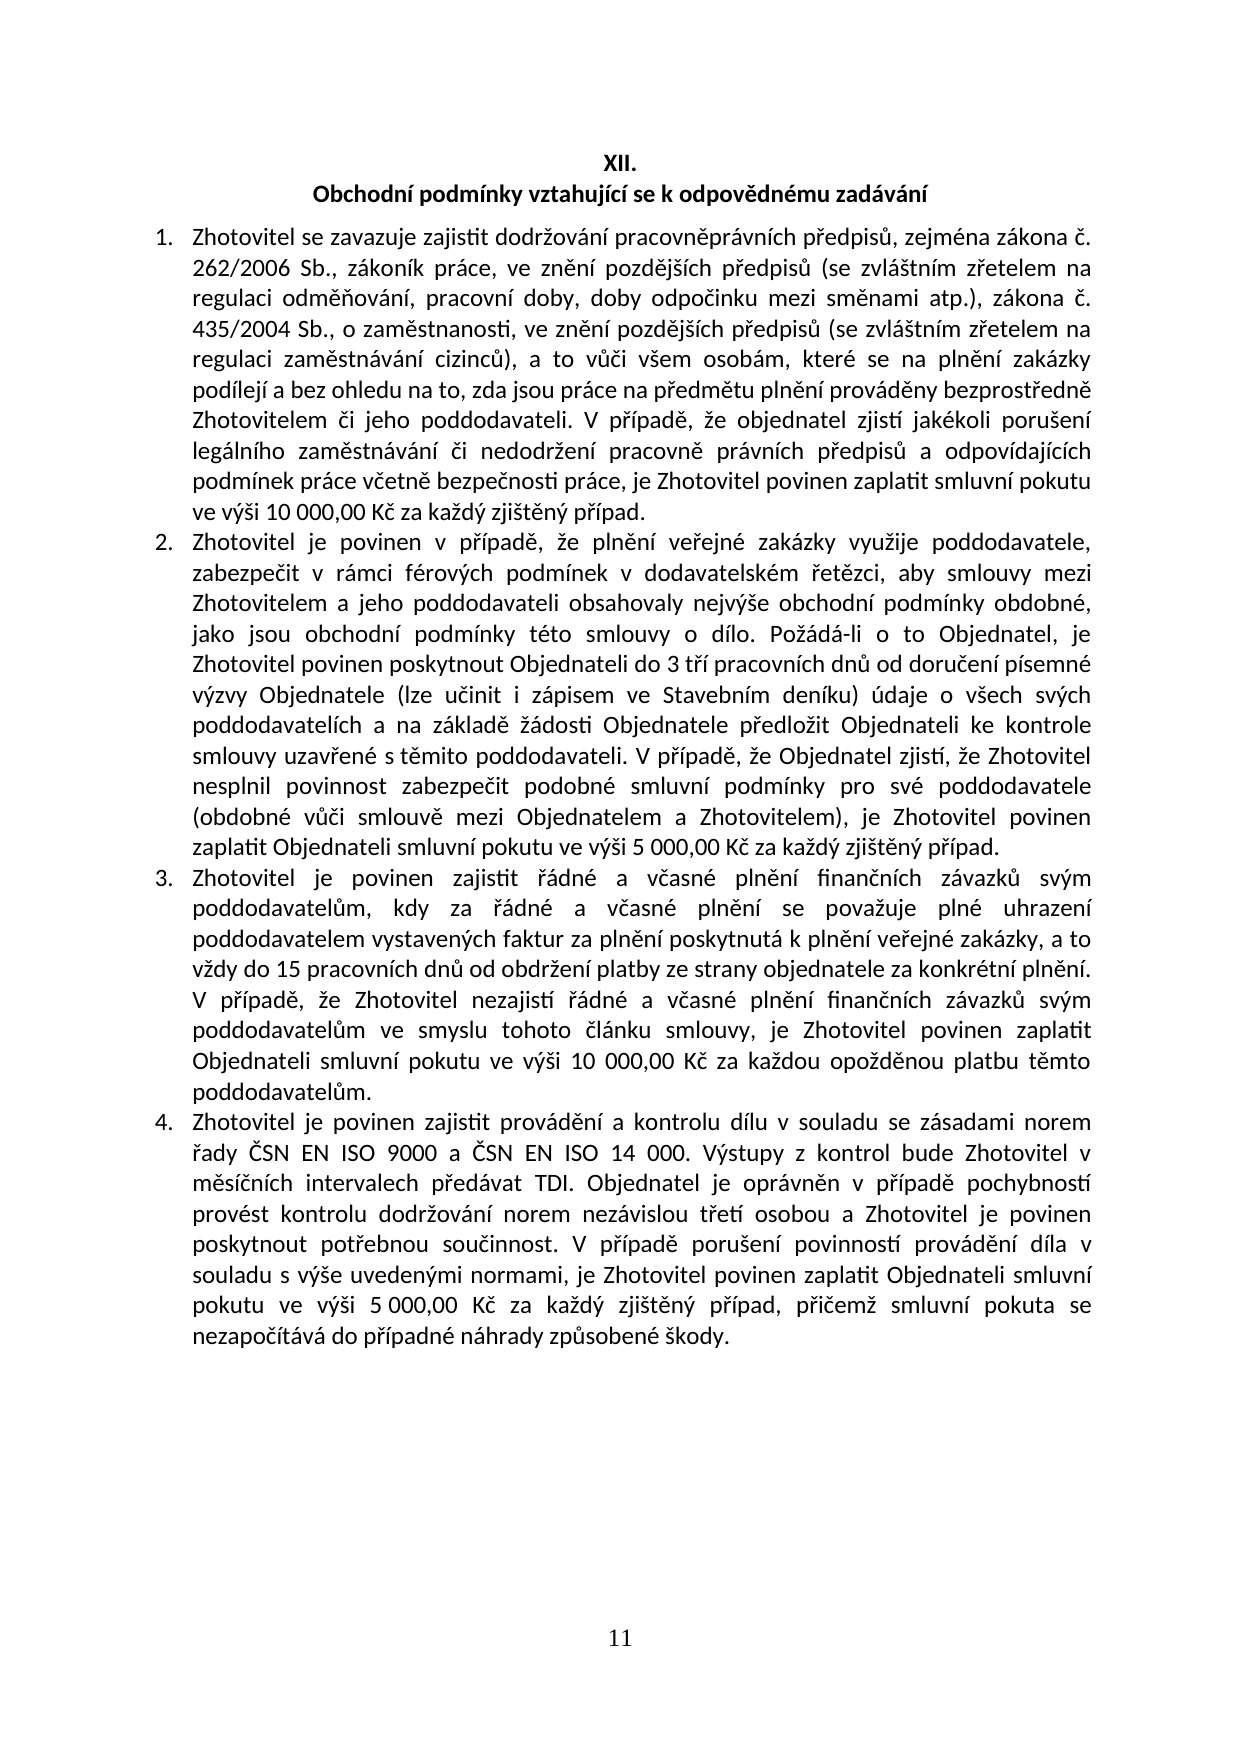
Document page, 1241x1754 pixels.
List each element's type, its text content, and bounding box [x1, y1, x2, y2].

list Zhotovitel je povinen zajistit řádné a včasné plnění finančních závazků svým poddodavatelům, kdy za řádné a včasné plnění se považuje plné uhrazení poddodavatelem vystavených faktur za plnění poskytnutá k plnění veřejné zakázky, a to vždy do 15 pracovních dnů od obdržení platby ze strany objednatele za konkrétní plnění. V případě, že Zhotovitel nezajistí řádné a včasné plnění finančních závazků svým poddodavatelům ve smyslu tohoto článku smlouvy, je Zhotovitel povinen zaplatit Objednateli smluvní pokutu ve výši 10 000,00 Kč za každou opožděnou platbu těmto poddodavatelům. [154, 862, 1093, 1106]
list Zhotovitel je povinen v případě, že plnění veřejné zakázky využije poddodavatele, zabezpečit v rámci férových podmínek v dodavatelském řetězci, aby smlouvy mezi Zhotovitelem a jeho poddodavateli obsahovaly nejvýše obchodní podmínky obdobné, jako jsou obchodní podmínky této smlouvy o dílo. Požádá-li o to Objednatel, je Zhotovitel povinen poskytnout Objednateli do 3 tří pracovních dnů od doručení písemné výzvy Objednatele (lze učinit i zápisem ve Stavebním deníku) údaje o všech svých poddodavatelích a na základě žádosti Objednatele předložit Objednateli ke kontrole smlouvy uzavřené s těmito poddodavateli. V případě, že Objednatel zjistí, že Zhotovitel nesplnil povinnost zabezpečit podobné smluvní podmínky pro své poddodavatele (obdobné vůči smlouvě mezi Objednatelem a Zhotovitelem), je Zhotovitel povinen zaplatit Objednateli smluvní pokutu ve výši 5 000,00 Kč za každý zjištěný případ. [154, 526, 1093, 862]
text XII. [148, 148, 1093, 178]
list Zhotovitel se zavazuje zajistit dodržování pracovněprávních předpisů, zejména zákona č. 262/2006 Sb., zákoník práce, ve znění pozdějších předpisů (se zvláštním zřetelem na regulaci odměňování, pracovní doby, doby odpočinku mezi směnami atp.), zákona č. 435/2004 Sb., o zaměstnanosti, ve znění pozdějších předpisů (se zvláštním zřetelem na regulaci zaměstnávání cizinců), a to vůči všem osobám, které se na plnění zakázky podílejí a bez ohledu na to, zda jsou práce na předmětu plnění prováděny bezprostředně Zhotovitelem či jeho poddodavateli. V případě, že objednatel zjistí jakékoli porušení legálního zaměstnávání či nedodržení pracovně právních předpisů a odpovídajících podmínek práce včetně bezpečnosti práce, je Zhotovitel povinen zaplatit smluvní pokutu ve výši 10 000,00 Kč za každý zjištěný případ. [154, 221, 1093, 526]
text Obchodní podmínky vztahující se k odpovědnému zadávání [148, 178, 1093, 209]
list Zhotovitel je povinen zajistit provádění a kontrolu dílu v souladu se zásadami norem řady ČSN EN ISO 9000 a ČSN EN ISO 14 000. Výstupy z kontrol bude Zhotovitel v měsíčních intervalech předávat TDI. Objednatel je oprávněn v případě pochybností provést kontrolu dodržování norem nezávislou třetí osobou a Zhotovitel je povinen poskytnout potřebnou součinnost. V případě porušení povinností provádění díla v souladu s výše uvedenými normami, je Zhotovitel povinen zaplatit Objednateli smluvní pokutu ve výši 5 000,00 Kč za každý zjištěný případ, přičemž smluvní pokuta se nezapočítává do případné náhrady způsobené škody. [154, 1106, 1093, 1350]
